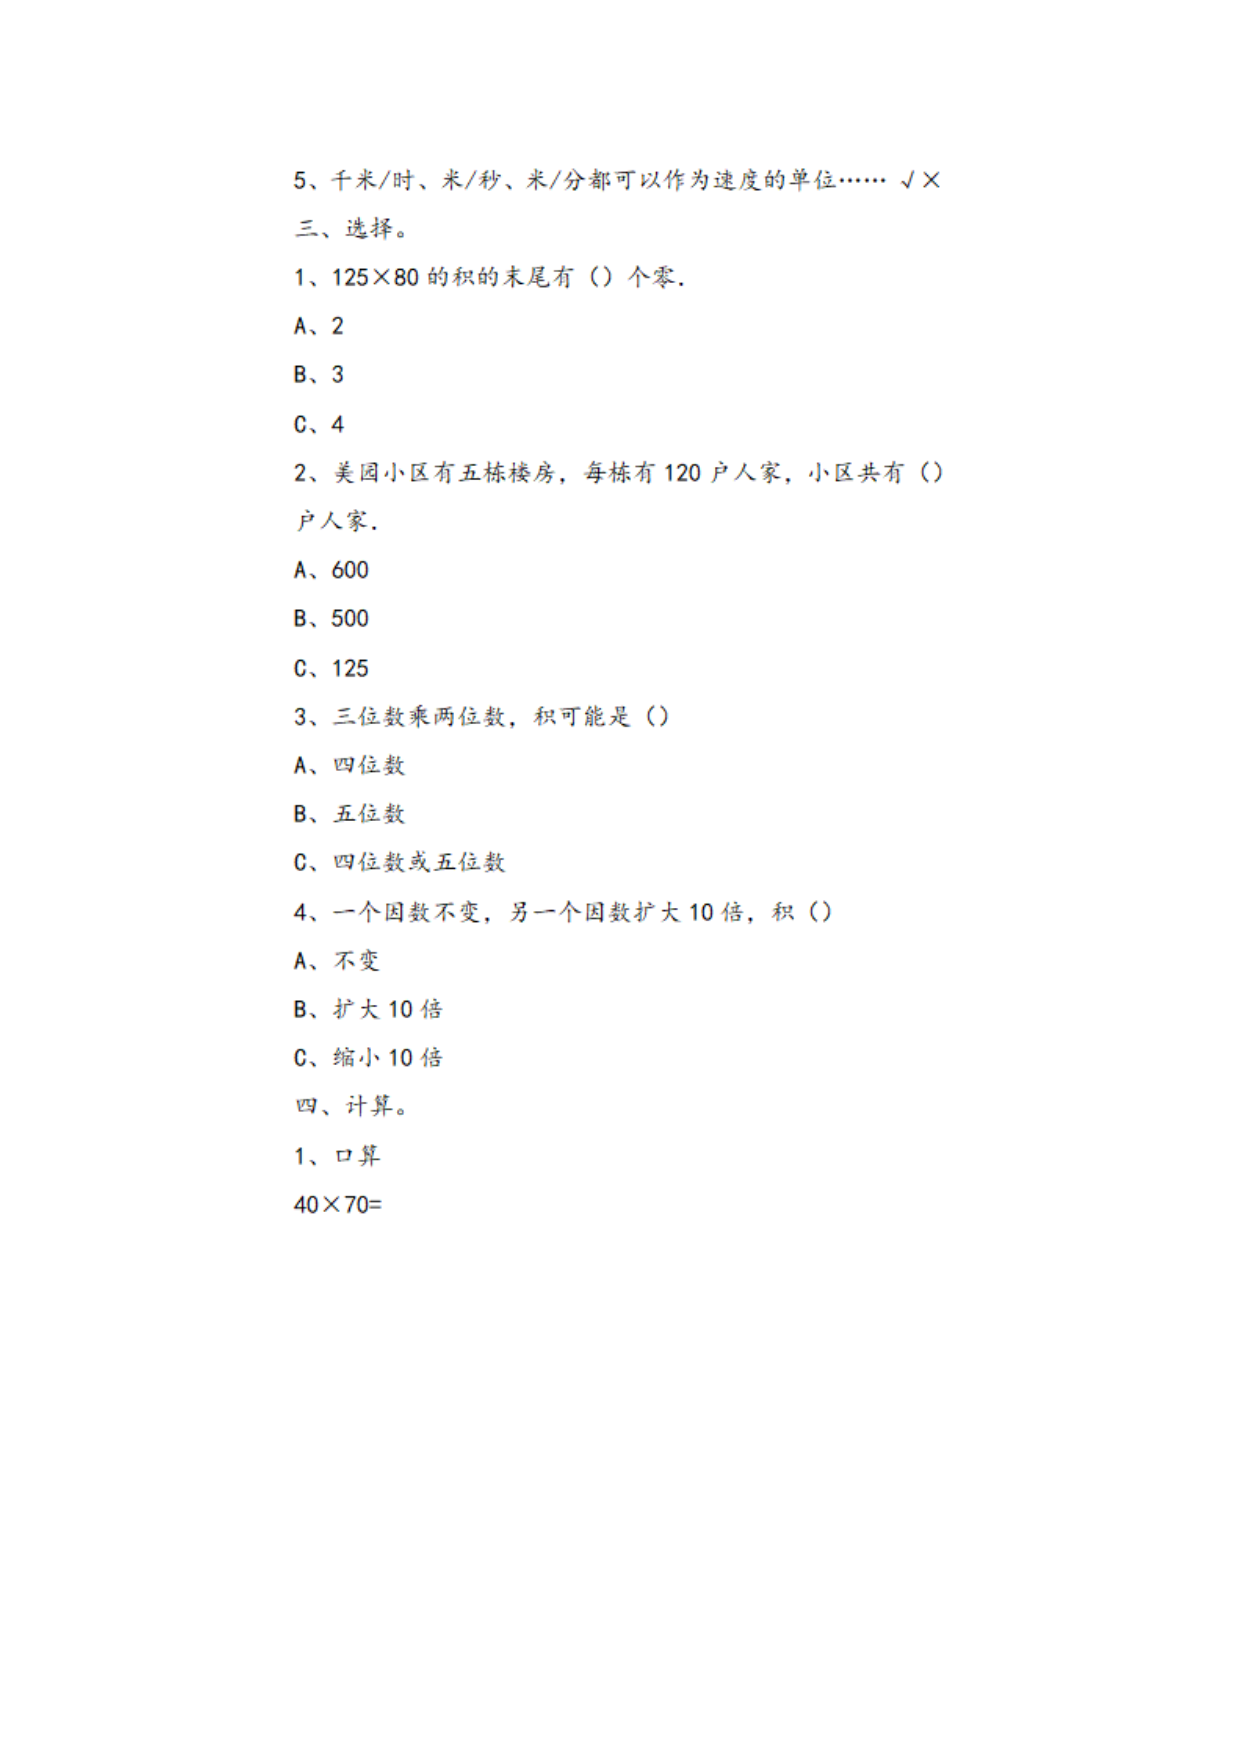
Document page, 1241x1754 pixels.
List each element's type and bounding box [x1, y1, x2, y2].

picture [267, 162, 974, 1237]
